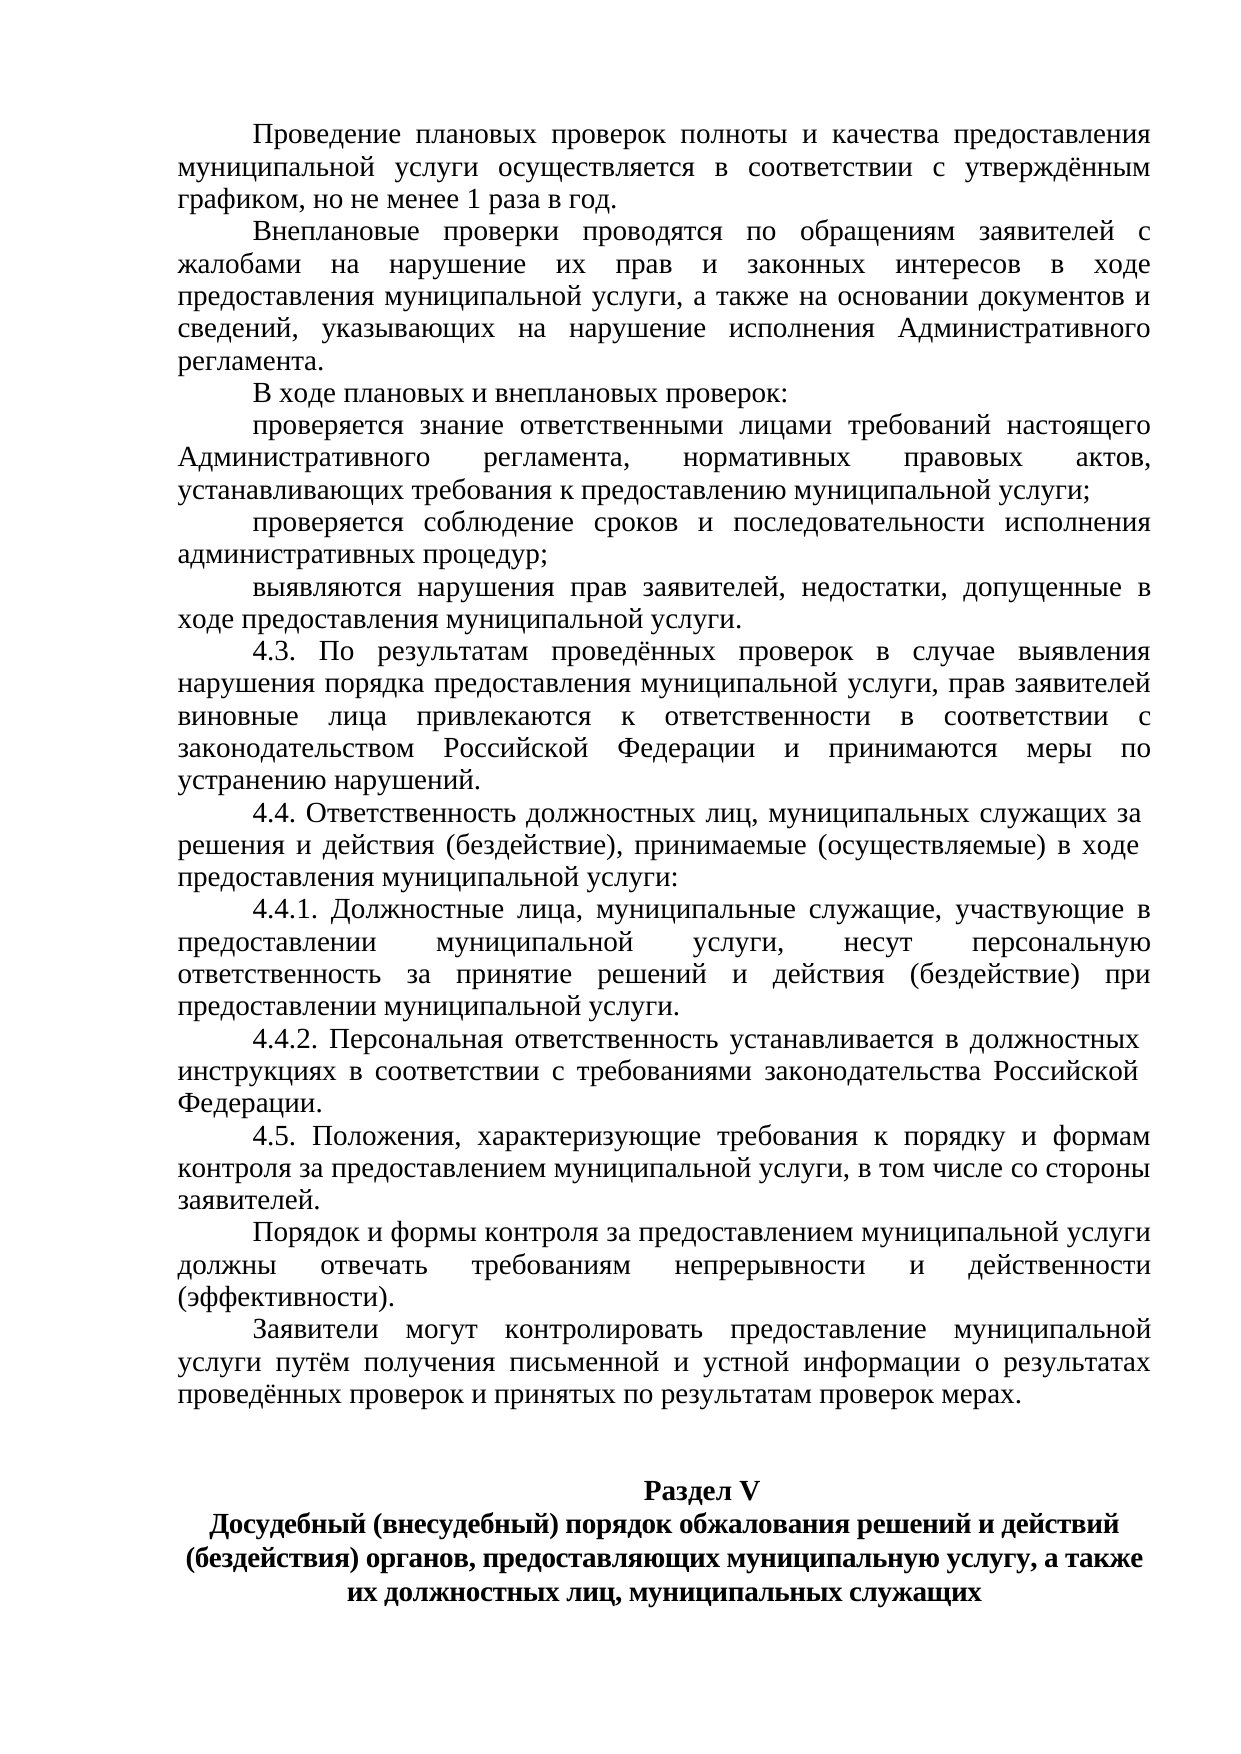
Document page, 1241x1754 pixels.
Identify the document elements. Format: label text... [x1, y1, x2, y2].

text 4.4. Ответственность должностных лиц, муниципальных служащих за решения и действия (бездействие), принимаемые (осуществляемые) в ходе предоставления муниципальной услуги: [177, 796, 1152, 893]
text 4.5. Положения, характеризующие требования к порядку и формам контроля за предоставлением муниципальной услуги, в том числе со стороны заявителей. [177, 1119, 1152, 1216]
text 4.4.2. Персональная ответственность устанавливается в должностных инструкциях в соответствии с требованиями законодательства Российской Федерации. [177, 1022, 1152, 1119]
text Заявители могут контролировать предоставление муниципальной услуги путём получения письменной и устной информации о результатах проведённых проверок и принятых по результатам проверок мерах. [177, 1313, 1152, 1410]
text Порядок и формы контроля за предоставлением муниципальной услуги должны отвечать требованиям непрерывности и действенности (эффективности). [177, 1216, 1152, 1313]
text (бездействия) органов, предоставляющих муниципальную услугу, а также [177, 1540, 1152, 1574]
text проверяется соблюдение сроков и последовательности исполнения административных процедур; [177, 506, 1152, 570]
text 4.3. По результатам проведённых проверок в случае выявления нарушения порядка предоставления муниципальной услуги, прав заявителей виновные лица привлекаются к ответственности в соответствии с законодательством Российской Федерации и принимаются меры по устранению нарушений. [177, 635, 1152, 796]
text Раздел V [177, 1474, 1152, 1507]
text Внеплановые проверки проводятся по обращениям заявителей с жалобами на нарушение их прав и законных интересов в ходе предоставления муниципальной услуги, а также на основании документов и сведений, указывающих на нарушение исполнения Административного регламента. [177, 215, 1152, 376]
text В ходе плановых и внеплановых проверок: [177, 376, 1152, 409]
text проверяется знание ответственными лицами требований настоящего Административного регламента, нормативных правовых актов, устанавливающих требования к предоставлению муниципальной услуги; [177, 409, 1152, 506]
text 4.4.1. Должностные лица, муниципальные служащие, участвующие в предоставлении муниципальной услуги, несут персональную ответственность за принятие решений и действия (бездействие) при предоставлении муниципальной услуги. [177, 893, 1152, 1022]
text выявляются нарушения прав заявителей, недостатки, допущенные в ходе предоставления муниципальной услуги. [177, 570, 1152, 635]
text их должностных лиц, муниципальных служащих [177, 1574, 1152, 1607]
text Проведение плановых проверок полноты и качества предоставления муниципальной услуги осуществляется в соответствии с утверждённым графиком, но не менее 1 раза в год. [177, 118, 1152, 215]
text Досудебный (внесудебный) порядок обжалования решений и действий [177, 1507, 1152, 1540]
